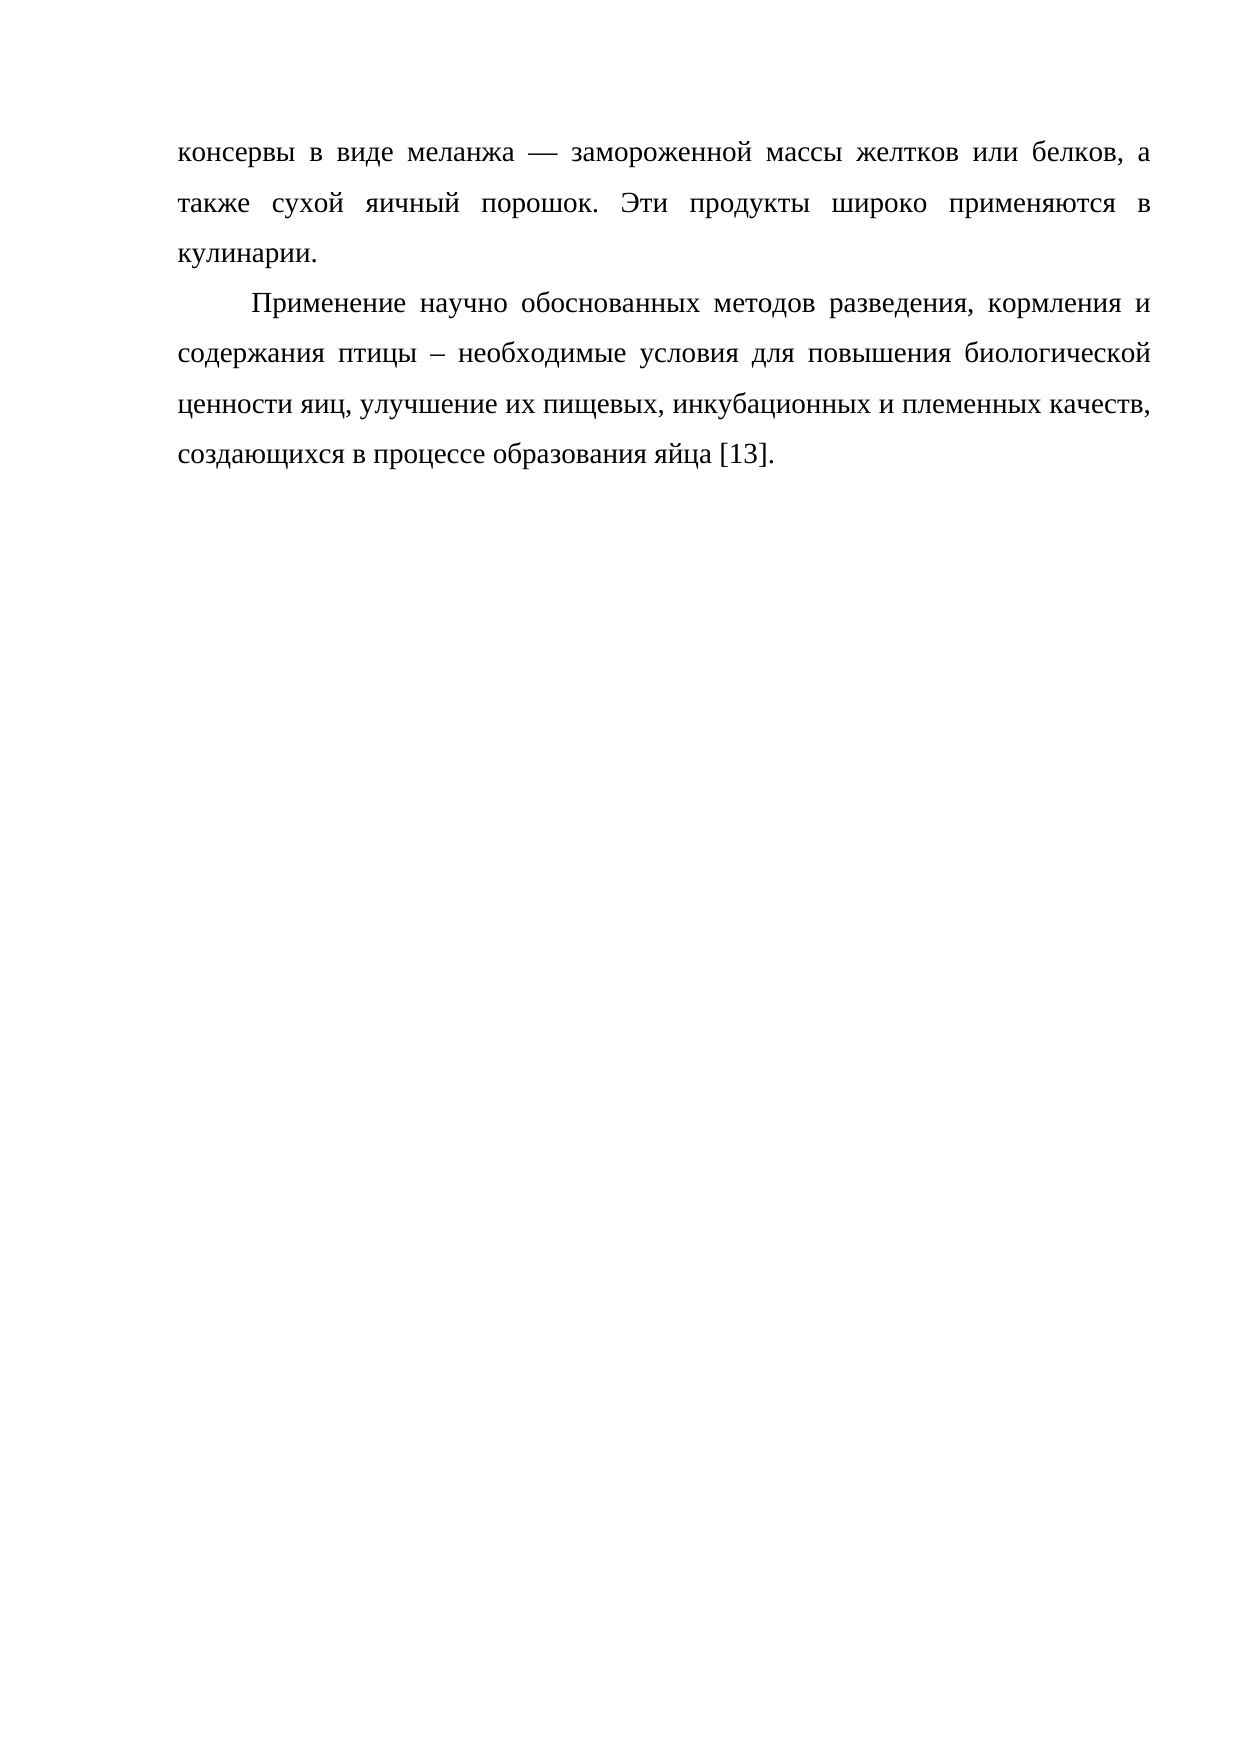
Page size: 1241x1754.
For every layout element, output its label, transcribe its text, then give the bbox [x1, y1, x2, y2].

text Применение научно обоснованных методов разведения, кормления и содержания птицы – необходимые условия для повышения биологической ценности яиц, улучшение их пищевых, инкубационных и племенных качеств, создающихся в процессе образования яйца [13]. [177, 285, 1152, 470]
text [177, 134, 1152, 268]
